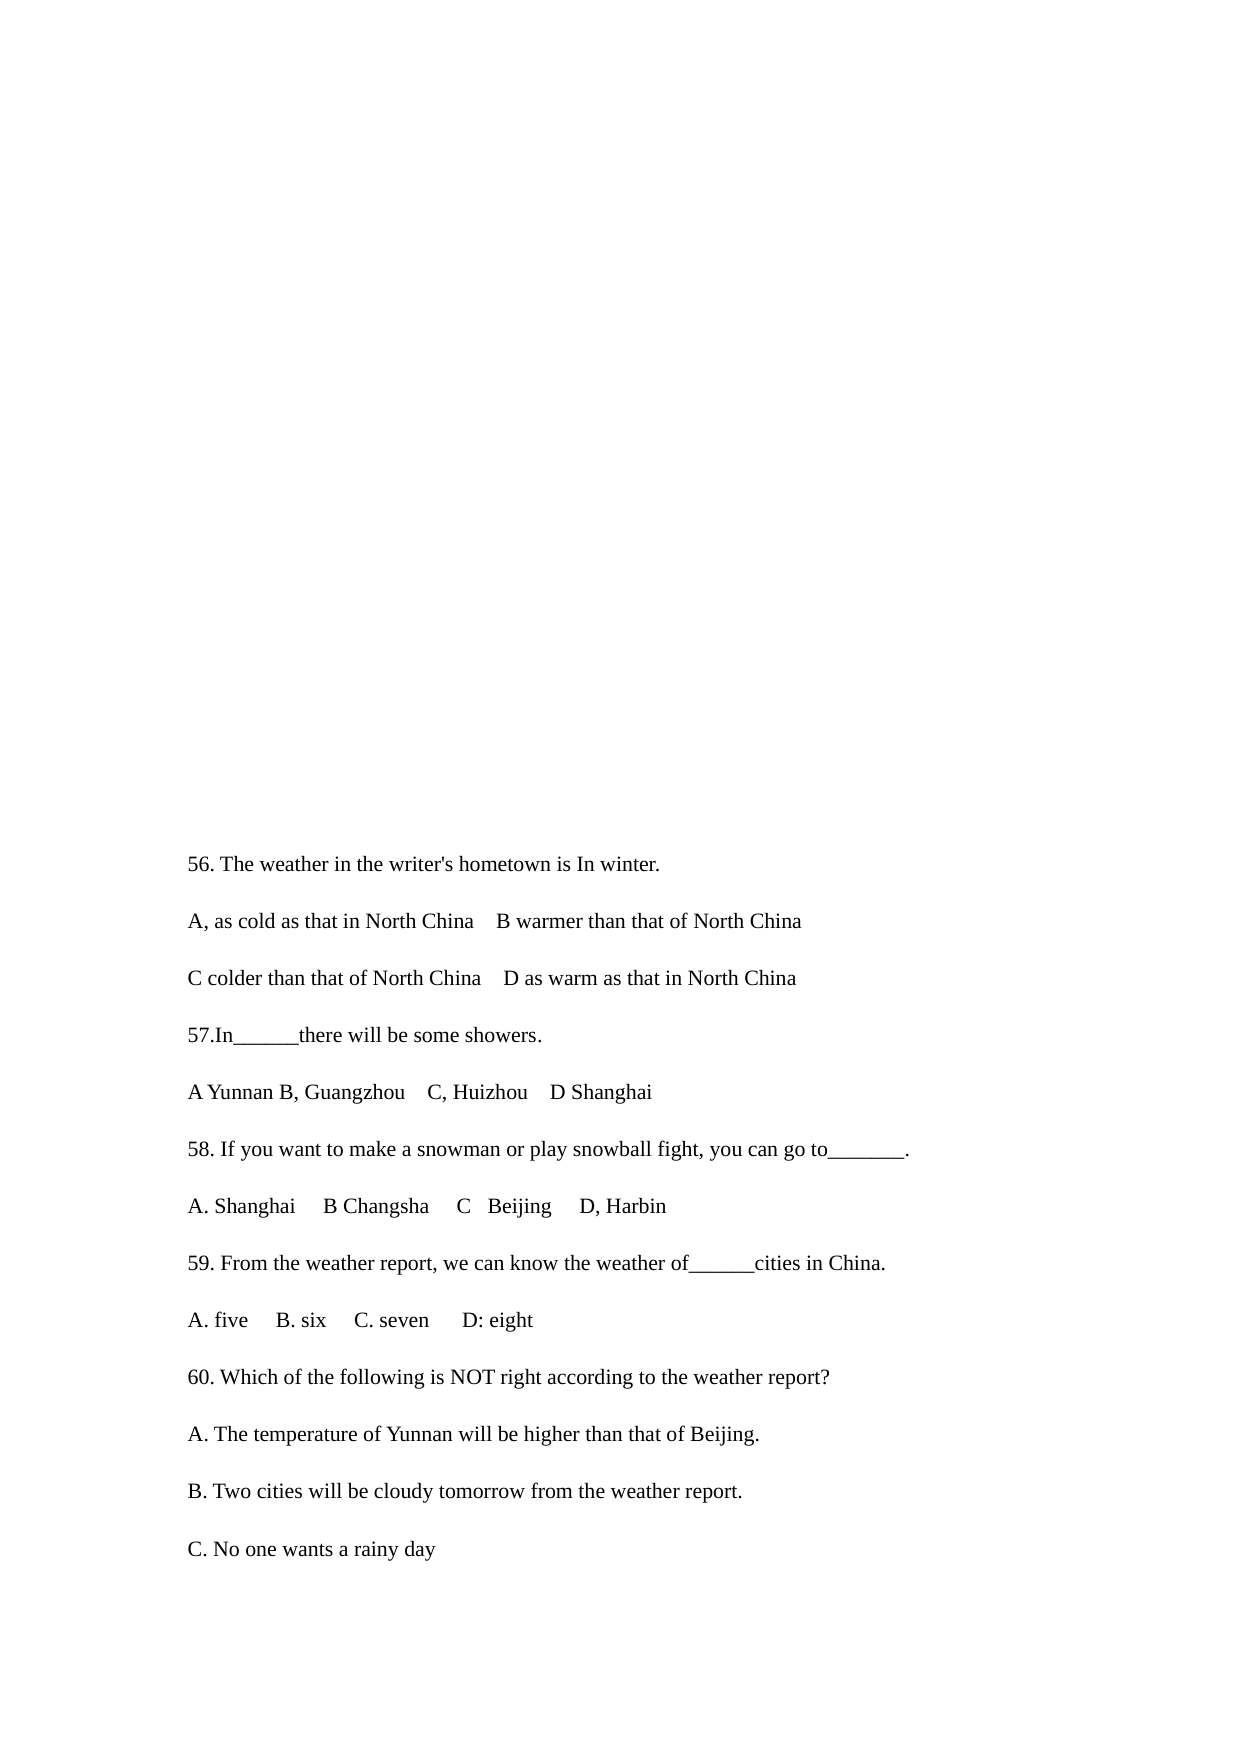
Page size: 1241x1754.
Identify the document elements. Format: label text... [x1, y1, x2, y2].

text A. The temperature of Yunnan will be higher than that of Beijing. [187, 1418, 1053, 1450]
text A Yunnan B, Guangzhou C, Huizhou D Shanghai [187, 1075, 1053, 1108]
text 57.In______there will be some showers. [187, 1018, 1053, 1051]
text C colder than that of North China D as warm as that in North China [187, 961, 1053, 994]
text 56. The weather in the writer's hometown is In winter. [187, 847, 1053, 879]
text 60. Which of the following is NOT right according to the weather report? [187, 1361, 1053, 1393]
text 59. From the weather report, we can know the weather of______cities in China. [187, 1247, 1053, 1279]
text C. No one wants a rainy day [187, 1532, 1053, 1564]
text 58. If you want to make a snowman or play snowball fight, you can go to_______. [187, 1132, 1053, 1165]
text A, as cold as that in North China B warmer than that of North China [187, 904, 1053, 937]
text A. Shanghai B Changsha C Beijing D, Harbin [187, 1189, 1053, 1222]
text B. Two cities will be cloudy tomorrow from the weather report. [187, 1475, 1053, 1507]
text A. five B. six C. seven D: eight [187, 1304, 1053, 1336]
